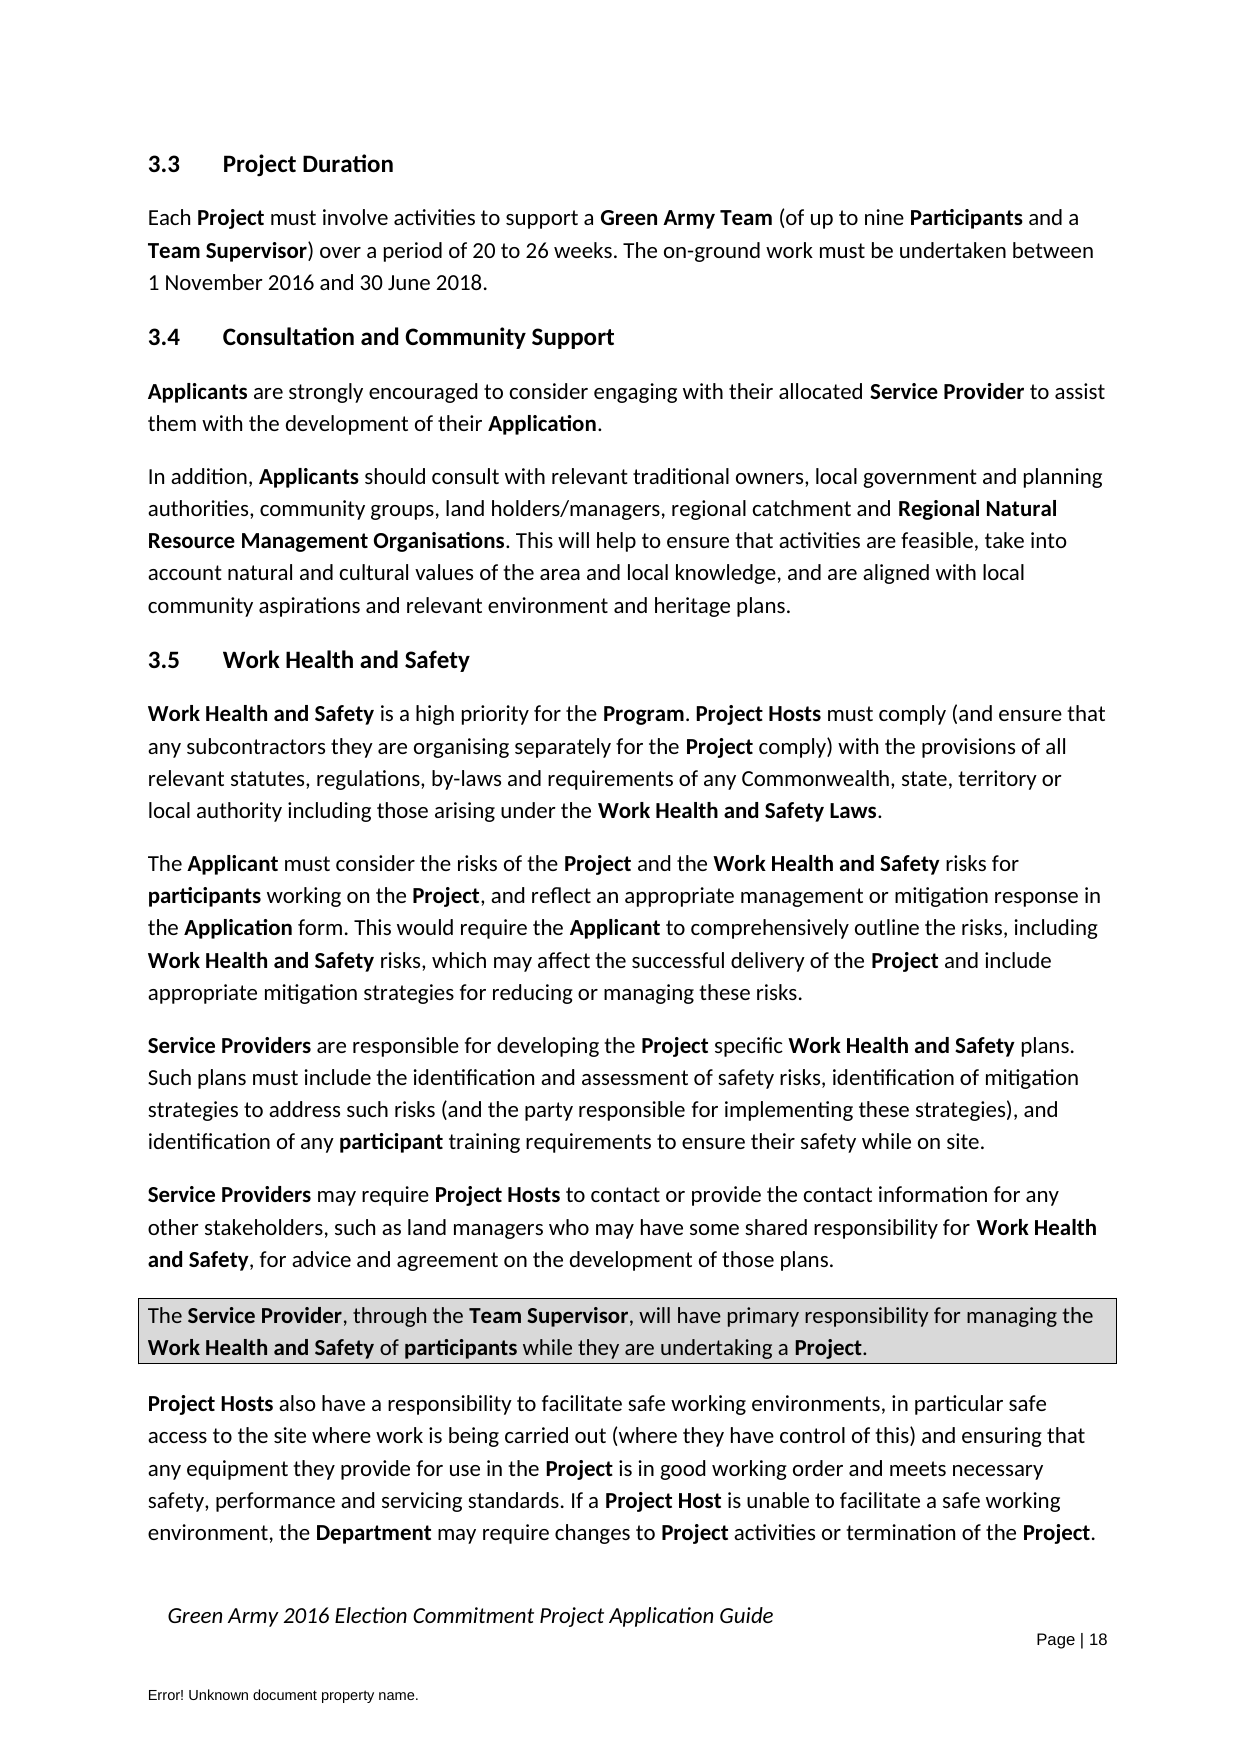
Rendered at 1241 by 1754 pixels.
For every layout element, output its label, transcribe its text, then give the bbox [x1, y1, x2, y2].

text Service Providers are responsible for developing the Project specific Work Health and Safety plans. Such plans must include the identification and assessment of safety risks, identification of mitigation strategies to address such risks (and the party responsible for implementing these strategies), and identification of any participant training requirements to ensure their safety while on site. [148, 1031, 1107, 1156]
text Applicants are strongly encouraged to consider engaging with their allocated Service Provider to assist them with the development of their Application. [148, 377, 1107, 437]
text Service Providers may require Project Hosts to contact or provide the contact information for any other stakeholders, such as land managers who may have some shared responsibility for Work Health and Safety, for advice and agreement on the development of those plans. [148, 1181, 1107, 1273]
subtitle 3.4 Consultation and Community Support [148, 321, 1107, 351]
subtitle 3.3 Project Duration [148, 148, 1107, 178]
text The Service Provider, through the Team Supervisor, will have primary responsibility for managing the Work Health and Safety of participants while they are undertaking a Project. [139, 1299, 1116, 1363]
text Work Health and Safety is a high priority for the Program. Project Hosts must comply (and ensure that any subcontractors they are organising separately for the Project comply) with the provisions of all relevant statutes, regulations, by-laws and requirements of any Commonwealth, state, territory or local authority including those arising under the Work Health and Safety Laws. [148, 699, 1107, 824]
text Each Project must involve activities to support a Green Army Team (of up to nine Participants and a Team Supervisor) over a period of 20 to 26 weeks. The on-ground work must be undertaken between 1 November 2016 and 30 June 2018. [148, 203, 1107, 296]
text The Applicant must consider the risks of the Project and the Work Health and Safety risks for participants working on the Project, and reflect an appropriate management or mitigation response in the Application form. This would require the Applicant to comprehensively outline the risks, including Work Health and Safety risks, which may affect the successful delivery of the Project and include appropriate mitigation strategies for reducing or managing these risks. [148, 849, 1107, 1006]
text Project Hosts also have a responsibility to facilitate safe working environments, in particular safe access to the site where work is being carried out (where they have control of this) and ensuring that any equipment they provide for use in the Project is in good working order and meets necessary safety, performance and servicing standards. If a Project Host is unable to facilitate a safe working environment, the Department may require changes to Project activities or termination of the Project. [148, 1389, 1107, 1546]
subtitle 3.5 Work Health and Safety [148, 644, 1107, 674]
text In addition, Applicants should consult with relevant traditional owners, local government and planning authorities, community groups, land holders/managers, regional catchment and Regional Natural Resource Management Organisations. This will help to ensure that activities are feasible, take into account natural and cultural values of the area and local knowledge, and are aligned with local community aspirations and relevant environment and heritage plans. [148, 462, 1107, 619]
